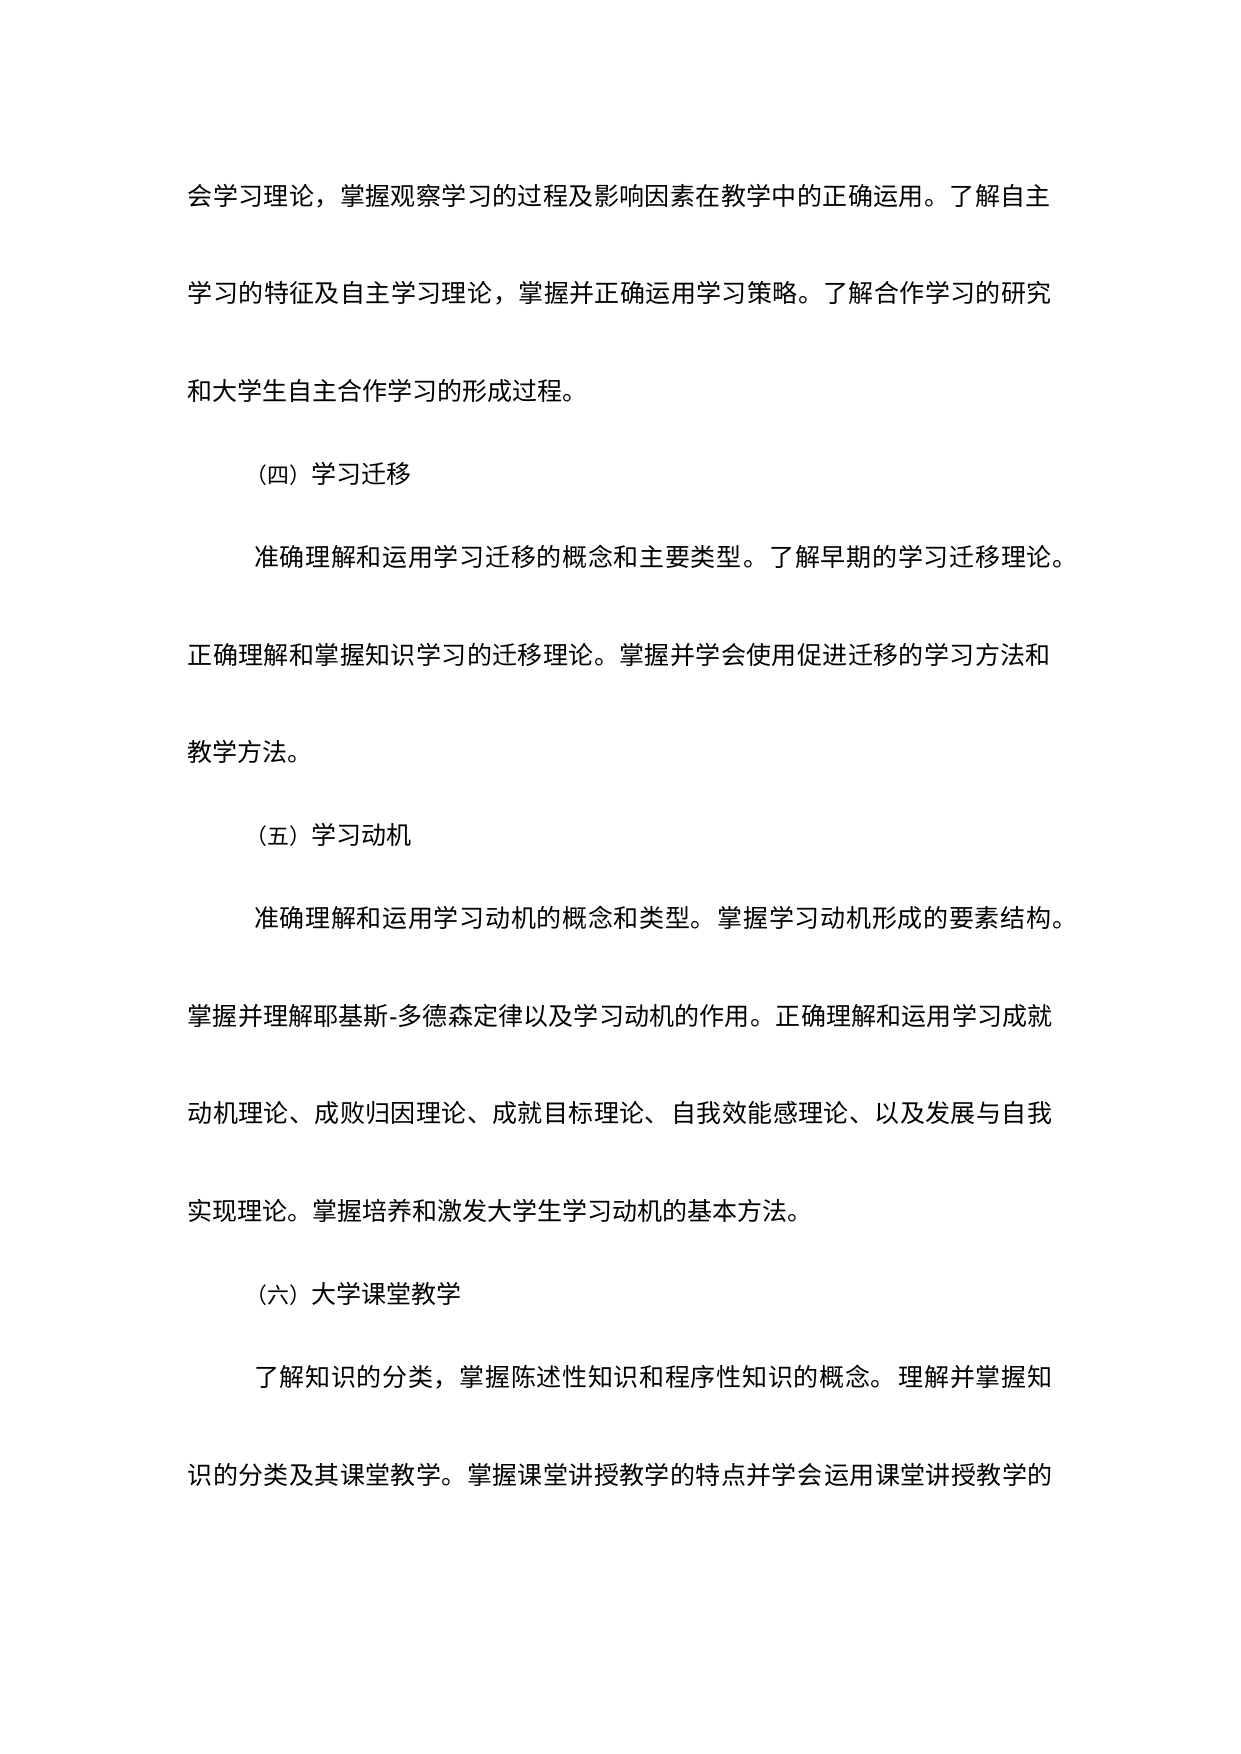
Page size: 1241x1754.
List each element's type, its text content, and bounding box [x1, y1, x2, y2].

text 准确理解和运用学习迁移的概念和主要类型。了解早期的学习迁移理论。正确理解和掌握知识学习的迁移理论。掌握并学会使用促进迁移的学习方法和教学方法。 [187, 523, 1053, 783]
text （六）大学课堂教学 [187, 1260, 1053, 1325]
text （四）学习迁移 [187, 440, 1053, 505]
text （五）学习动机 [187, 801, 1053, 866]
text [187, 1343, 1053, 1506]
text 准确理解和运用学习动机的概念和类型。掌握学习动机形成的要素结构。掌握并理解耶基斯-多德森定律以及学习动机的作用。正确理解和运用学习成就动机理论、成败归因理论、成就目标理论、自我效能感理论、以及发展与自我实现理论。掌握培养和激发大学生学习动机的基本方法。 [187, 884, 1053, 1242]
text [187, 162, 1053, 422]
